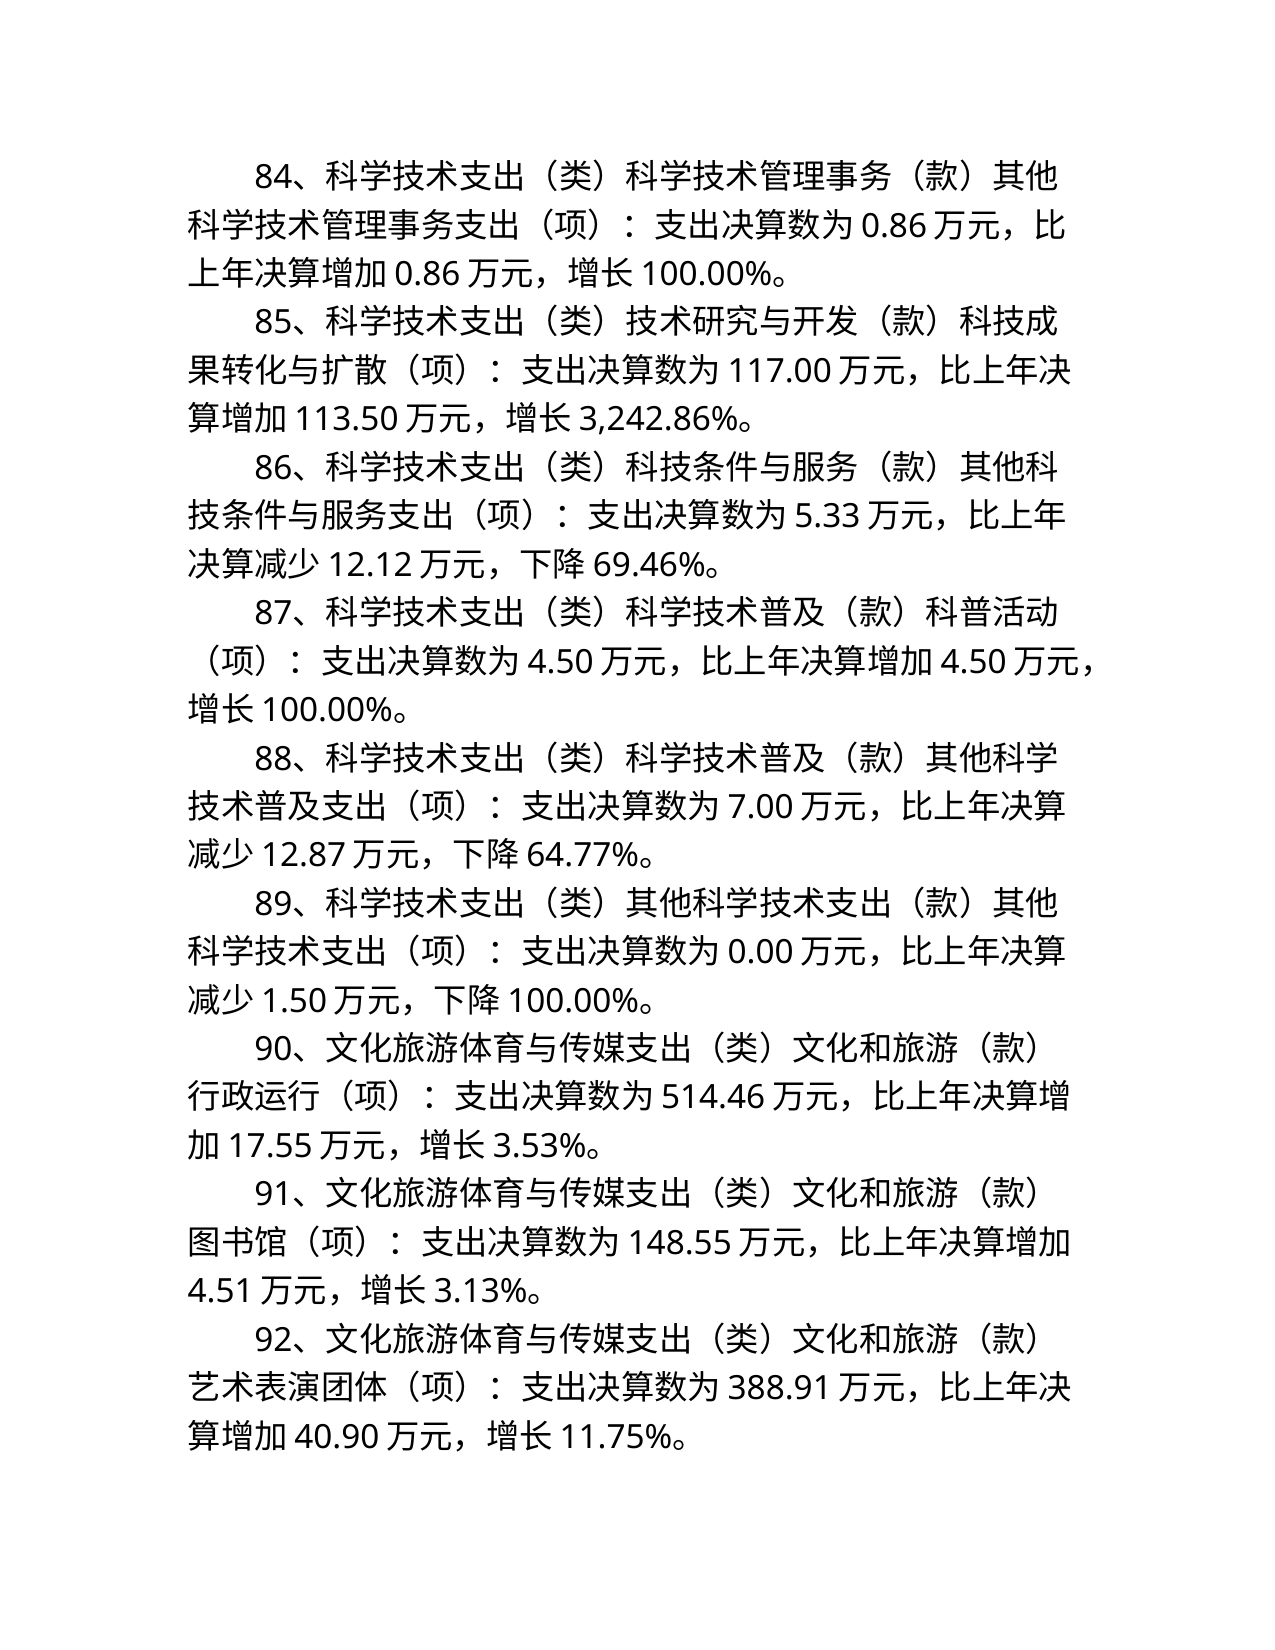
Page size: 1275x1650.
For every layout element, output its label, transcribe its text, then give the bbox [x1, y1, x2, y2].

text 84、科学技术支出（类）科学技术管理事务（款）其他科学技术管理事务支出（项）：支出决算数为0.86万元，比上年决算增加0.86万元，增长100.00%。 [187, 150, 1087, 295]
text 90、文化旅游体育与传媒支出（类）文化和旅游（款）行政运行（项）：支出决算数为514.46万元，比上年决算增加17.55万元，增长3.53%。 [187, 1022, 1087, 1167]
text 89、科学技术支出（类）其他科学技术支出（款）其他科学技术支出（项）：支出决算数为0.00万元，比上年决算减少1.50万元，下降100.00%。 [187, 877, 1087, 1022]
text 86、科学技术支出（类）科技条件与服务（款）其他科技条件与服务支出（项）：支出决算数为5.33万元，比上年决算减少12.12万元，下降69.46%。 [187, 441, 1087, 586]
text 88、科学技术支出（类）科学技术普及（款）其他科学技术普及支出（项）：支出决算数为7.00万元，比上年决算减少12.87万元，下降64.77%。 [187, 731, 1087, 877]
text 87、科学技术支出（类）科学技术普及（款）科普活动（项）：支出决算数为4.50万元，比上年决算增加4.50万元，增长100.00%。 [187, 586, 1087, 731]
text 92、文化旅游体育与传媒支出（类）文化和旅游（款）艺术表演团体（项）：支出决算数为388.91万元，比上年决算增加40.90万元，增长11.75%。 [187, 1312, 1087, 1458]
text 85、科学技术支出（类）技术研究与开发（款）科技成果转化与扩散（项）：支出决算数为117.00万元，比上年决算增加113.50万元，增长3,242.86%。 [187, 295, 1087, 441]
text 91、文化旅游体育与传媒支出（类）文化和旅游（款）图书馆（项）：支出决算数为148.55万元，比上年决算增加4.51万元，增长3.13%。 [187, 1167, 1087, 1312]
